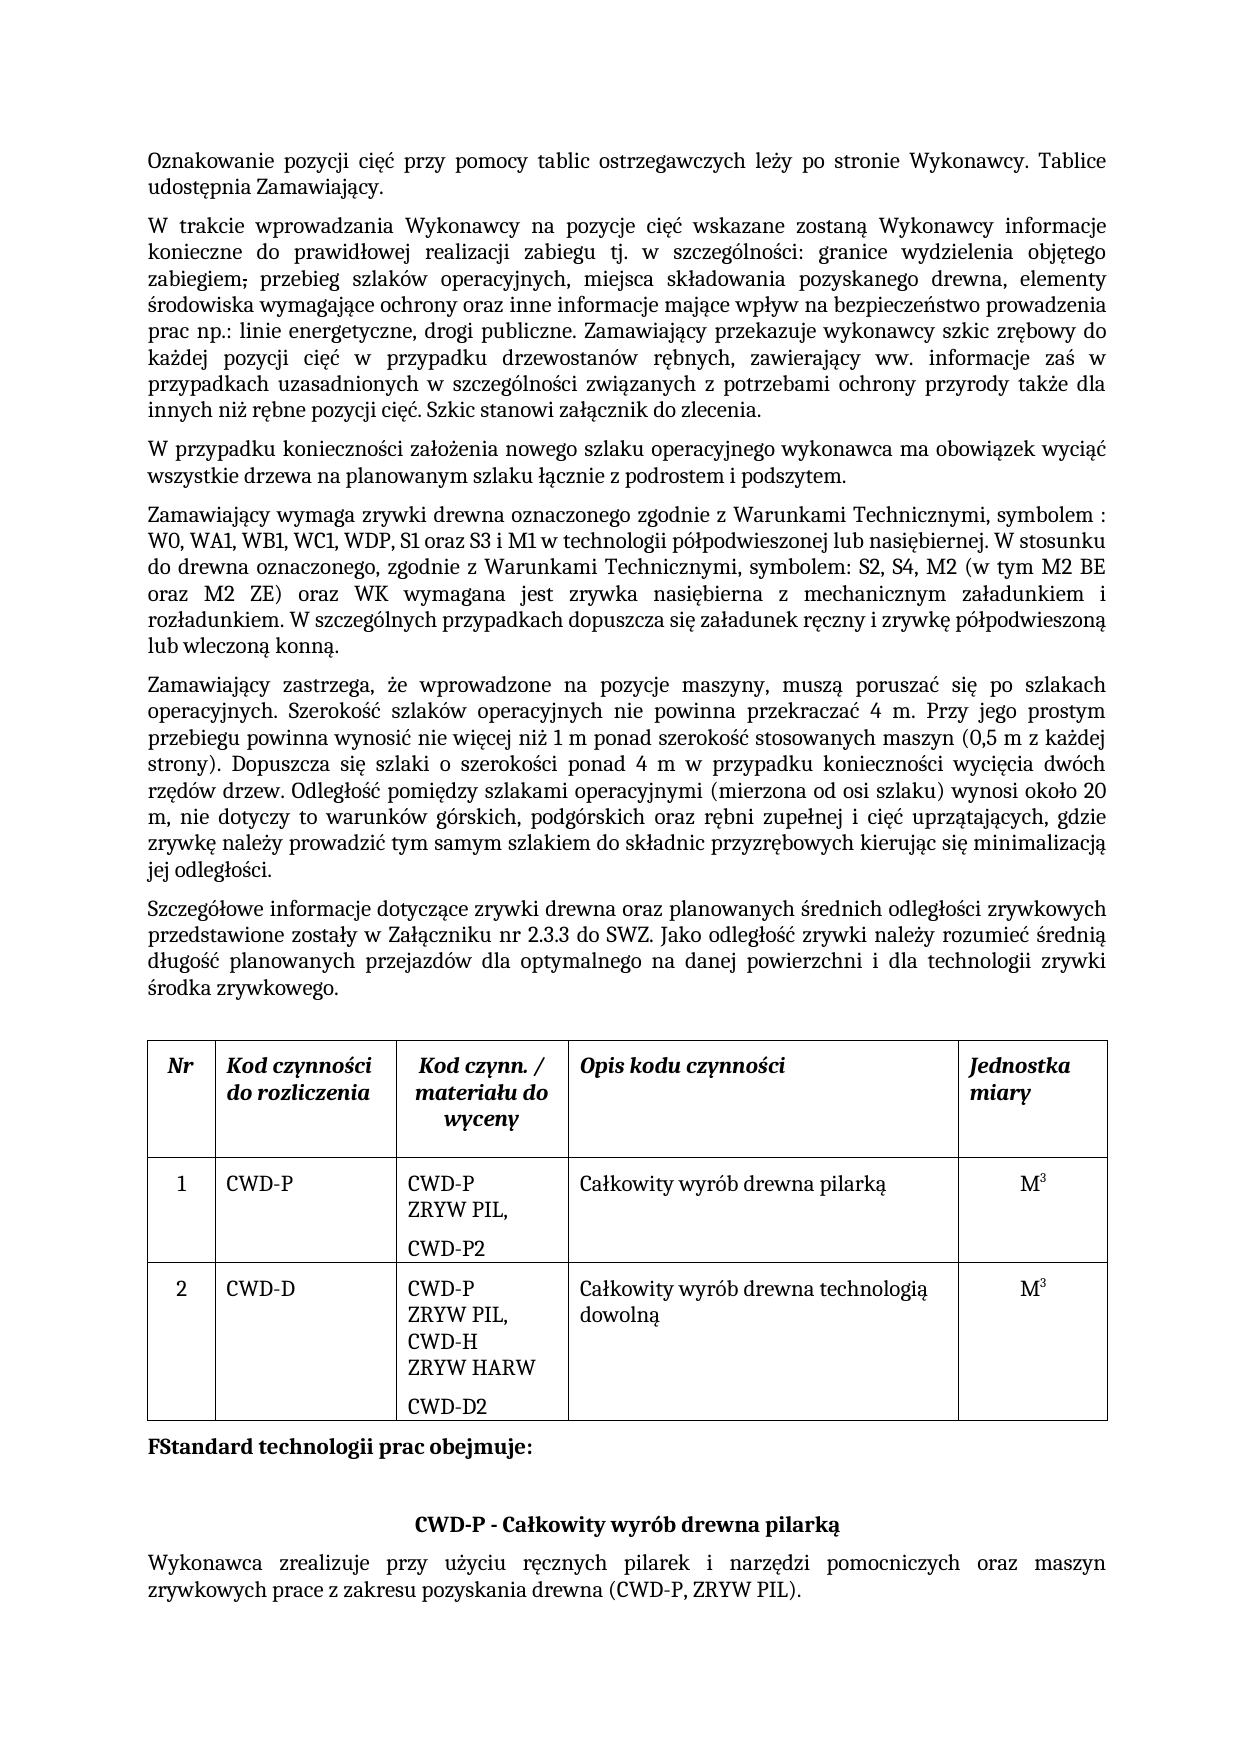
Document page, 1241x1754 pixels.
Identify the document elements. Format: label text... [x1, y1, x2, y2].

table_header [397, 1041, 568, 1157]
text Zamawiający wymaga zrywki drewna oznaczonego zgodnie z Warunkami Technicznymi, symbolem : W0, WA1, WB1, WC1, WDP, S1 oraz S3 i M1 w technologii półpodwieszonej lub nasiębiernej. W stosunku do drewna oznaczonego, zgodnie z Warunkami Technicznymi, symbolem: S2, S4, M2 (w tym M2 BE oraz M2 ZE) oraz WK wymagana jest zrywka nasiębierna z mechanicznym załadunkiem i rozładunkiem. W szczególnych przypadkach dopuszcza się załadunek ręczny i zrywkę półpodwieszoną lub wleczoną konną. [148, 501, 1107, 659]
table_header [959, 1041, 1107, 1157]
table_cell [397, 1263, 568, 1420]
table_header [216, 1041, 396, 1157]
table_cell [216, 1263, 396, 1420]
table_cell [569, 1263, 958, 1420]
text Szczegółowe informacje dotyczące zrywki drewna oraz planowanych średnich odległości zrywkowych przedstawione zostały w Załączniku nr 2.3.3 do SWZ. Jako odległość zrywki należy rozumieć średnią długość planowanych przejazdów dla optymalnego na danej powierzchni i dla technologii zrywki środka zrywkowego. [148, 895, 1107, 1001]
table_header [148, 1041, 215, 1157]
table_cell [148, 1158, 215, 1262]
text CWD-P - Całkowity wyrób drewna pilarką [148, 1511, 1107, 1538]
text Oznakowanie pozycji cięć przy pomocy tablic ostrzegawczych leży po stronie Wykonawcy. Tablice udostępnia Zamawiający. [148, 148, 1107, 200]
text Zamawiający zastrzega, że wprowadzone na pozycje maszyny, muszą poruszać się po szlakach operacyjnych. Szerokość szlaków operacyjnych nie powinna przekraczać 4 m. Przy jego prostym przebiegu powinna wynosić nie więcej niż 1 m ponad szerokość stosowanych maszyn (0,5 m z każdej strony). Dopuszcza się szlaki o szerokości ponad 4 m w przypadku konieczności wycięcia dwóch rzędów drzew. Odległość pomiędzy szlakami operacyjnymi (mierzona od osi szlaku) wynosi około 20 m, nie dotyczy to warunków górskich, podgórskich oraz rębni zupełnej i cięć uprzątających, gdzie zrywkę należy prowadzić tym samym szlakiem do składnic przyzrębowych kierując się minimalizacją jej odległości. [148, 672, 1107, 883]
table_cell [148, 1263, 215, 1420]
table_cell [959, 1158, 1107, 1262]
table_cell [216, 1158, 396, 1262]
text W przypadku konieczności założenia nowego szlaku operacyjnego wykonawca ma obowiązek wyciąć wszystkie drzewa na planowanym szlaku łącznie z podrostem i podszytem. [148, 436, 1107, 489]
text W trakcie wprowadzania Wykonawcy na pozycje cięć wskazane zostaną Wykonawcy informacje konieczne do prawidłowej realizacji zabiegu tj. w szczególności: granice wydzielenia objętego zabiegiem, przebieg szlaków operacyjnych, miejsca składowania pozyskanego drewna, elementy środowiska wymagające ochrony oraz inne informacje mające wpływ na bezpieczeństwo prowadzenia prac np.: linie energetyczne, drogi publiczne. Zamawiający przekazuje wykonawcy szkic zrębowy do każdej pozycji cięć w przypadku drzewostanów rębnych, zawierający ww. informacje zaś w przypadkach uzasadnionych w szczególności związanych z potrzebami ochrony przyrody także dla innych niż rębne pozycji cięć. Szkic stanowi załącznik do zlecenia. [148, 213, 1107, 424]
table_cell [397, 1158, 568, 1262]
text Wykonawca zrealizuje przy użyciu ręcznych pilarek i narzędzi pomocniczych oraz maszyn zrywkowych prace z zakresu pozyskania drewna (CWD-P, ZRYW PIL). [148, 1550, 1107, 1603]
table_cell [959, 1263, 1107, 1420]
text FStandard technologii prac obejmuje: [148, 1434, 1107, 1460]
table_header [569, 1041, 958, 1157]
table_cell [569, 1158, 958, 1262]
